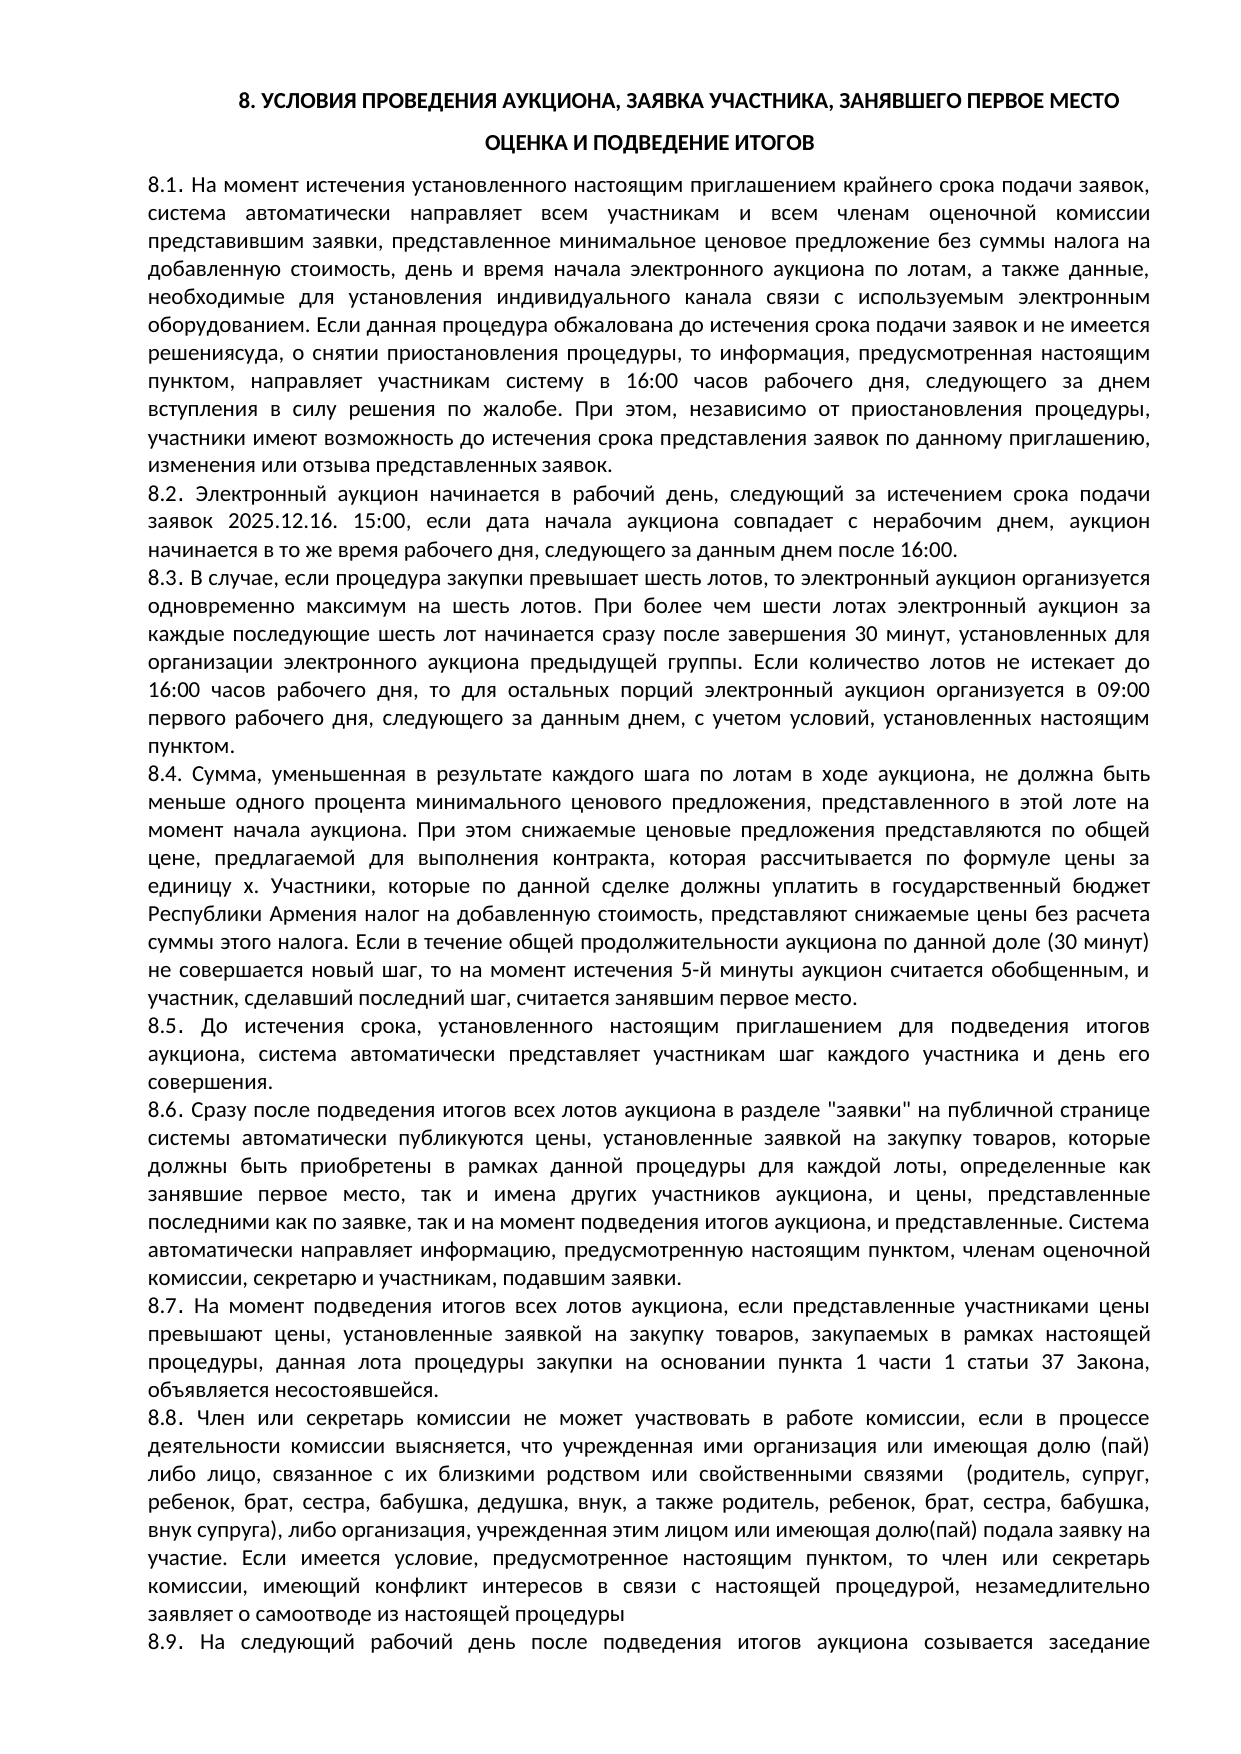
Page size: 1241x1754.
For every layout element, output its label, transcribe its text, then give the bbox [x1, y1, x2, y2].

text 8. УСЛОВИЯ ПРОВЕДЕНИЯ АУКЦИОНА, ЗАЯВКА УЧАСТНИКА, ЗАНЯВШЕГО ПЕРВОЕ МЕСТО ОЦЕНКА И ПОДВЕДЕНИЕ ИТОГОВ [148, 86, 1152, 156]
text 8.8․ Член или секретарь комиссии не может участвовать в работе комиссии, если в процессе деятельности комиссии выясняется, что учрежденная ими организация или имеющая долю (пай) либо лицо, связанное с их близкими родством или свойственными связями (родитель, супруг, ребенок, брат, сестра, бабушка, дедушка, внук, а также родитель, ребенок, брат, сестра, бабушка, внук супруга), либо организация, учрежденная этим лицом или имеющая долю(пай) подала заявку на участие. Если имеется условие, предусмотренное настоящим пунктом, то член или секретарь комиссии, имеющий конфликт интересов в связи с настоящей процедурой, незамедлительно заявляет о самоотводе из настоящей процедуры [148, 1403, 1152, 1627]
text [148, 1627, 1152, 1656]
text 8.7․ На момент подведения итогов всех лотов аукциона, если представленные участниками цены превышают цены, установленные заявкой на закупку товаров, закупаемых в рамках настоящей процедуры, данная лота процедуры закупки на основании пункта 1 части 1 статьи 37 Закона, объявляется несостоявшейся. [148, 1291, 1152, 1403]
text 8.5․ До истечения срока, установленного настоящим приглашением для подведения итогов аукциона, система автоматически представляет участникам шаг каждого участника и день его совершения. [148, 1011, 1152, 1095]
text 8.1․ На момент истечения установленного настоящим приглашением крайнего срока подачи заявок, система автоматически направляет всем участникам и всем членам оценочной комиссии представившим заявки, представленное минимальное ценовое предложение без суммы налога на добавленную стоимость, день и время начала электронного аукциона по лотам, а также данные, необходимые для установления индивидуального канала связи с используемым электронным оборудованием. Если данная процедура обжалована до истечения срока подачи заявок и не имеется решениясуда, о снятии приостановления процедуры, то информация, предусмотренная настоящим пунктом, направляет участникам систему в 16:00 часов рабочего дня, следующего за днем вступления в силу решения по жалобе. При этом, независимо от приостановления процедуры, участники имеют возможность до истечения срока представления заявок по данному приглашению, изменения или отзыва представленных заявок. [148, 170, 1152, 479]
text 8.6․ Сразу после подведения итогов всех лотов аукциона в разделе "заявки" на публичной странице системы автоматически публикуются цены, установленные заявкой на закупку товаров, которые должны быть приобретены в рамках данной процедуры для каждой лоты, определенные как занявшие первое место, так и имена других участников аукциона, и цены, представленные последними как по заявке, так и на момент подведения итогов аукциона, и представленные. Система автоматически направляет информацию, предусмотренную настоящим пунктом, членам оценочной комиссии, секретарю и участникам, подавшим заявки. [148, 1095, 1152, 1291]
text 8.2․ Электронный аукцион начинается в рабочий день, следующий за истечением срока подачи заявок 2025.12.16. 15:00 , если дата начала аукциона совпадает с нерабочим днем, аукцион начинается в то же время рабочего дня, следующего за данным днем после 16:00. [148, 479, 1152, 563]
text 8.4. Сумма, уменьшенная в результате каждого шага по лотам в ходе аукциона, не должна быть меньше одного процента минимального ценового предложения, представленного в этой лоте на момент начала аукциона. При этом снижаемые ценовые предложения представляются по общей цене, предлагаемой для выполнения контракта, которая рассчитывается по формуле цены за единицу x. Участники, которые по данной сделке должны уплатить в государственный бюджет Республики Армения налог на добавленную стоимость, представляют снижаемые цены без расчета суммы этого налога. Если в течение общей продолжительности аукциона по данной доле (30 минут) не совершается новый шаг, то на момент истечения 5-й минуты аукцион считается обобщенным, и участник, сделавший последний шаг, считается занявшим первое место. [148, 759, 1152, 1011]
text 8.3․ В случае, если процедура закупки превышает шесть лотов, то электронный аукцион организуется одновременно максимум на шесть лотов. При более чем шести лотах электронный аукцион за каждые последующие шесть лот начинается сразу после завершения 30 минут, установленных для организации электронного аукциона предыдущей группы. Если количество лотов не истекает до 16:00 часов рабочего дня, то для остальных порций электронный аукцион организуется в 09:00 первого рабочего дня, следующего за данным днем, с учетом условий, установленных настоящим пунктом. [148, 563, 1152, 759]
